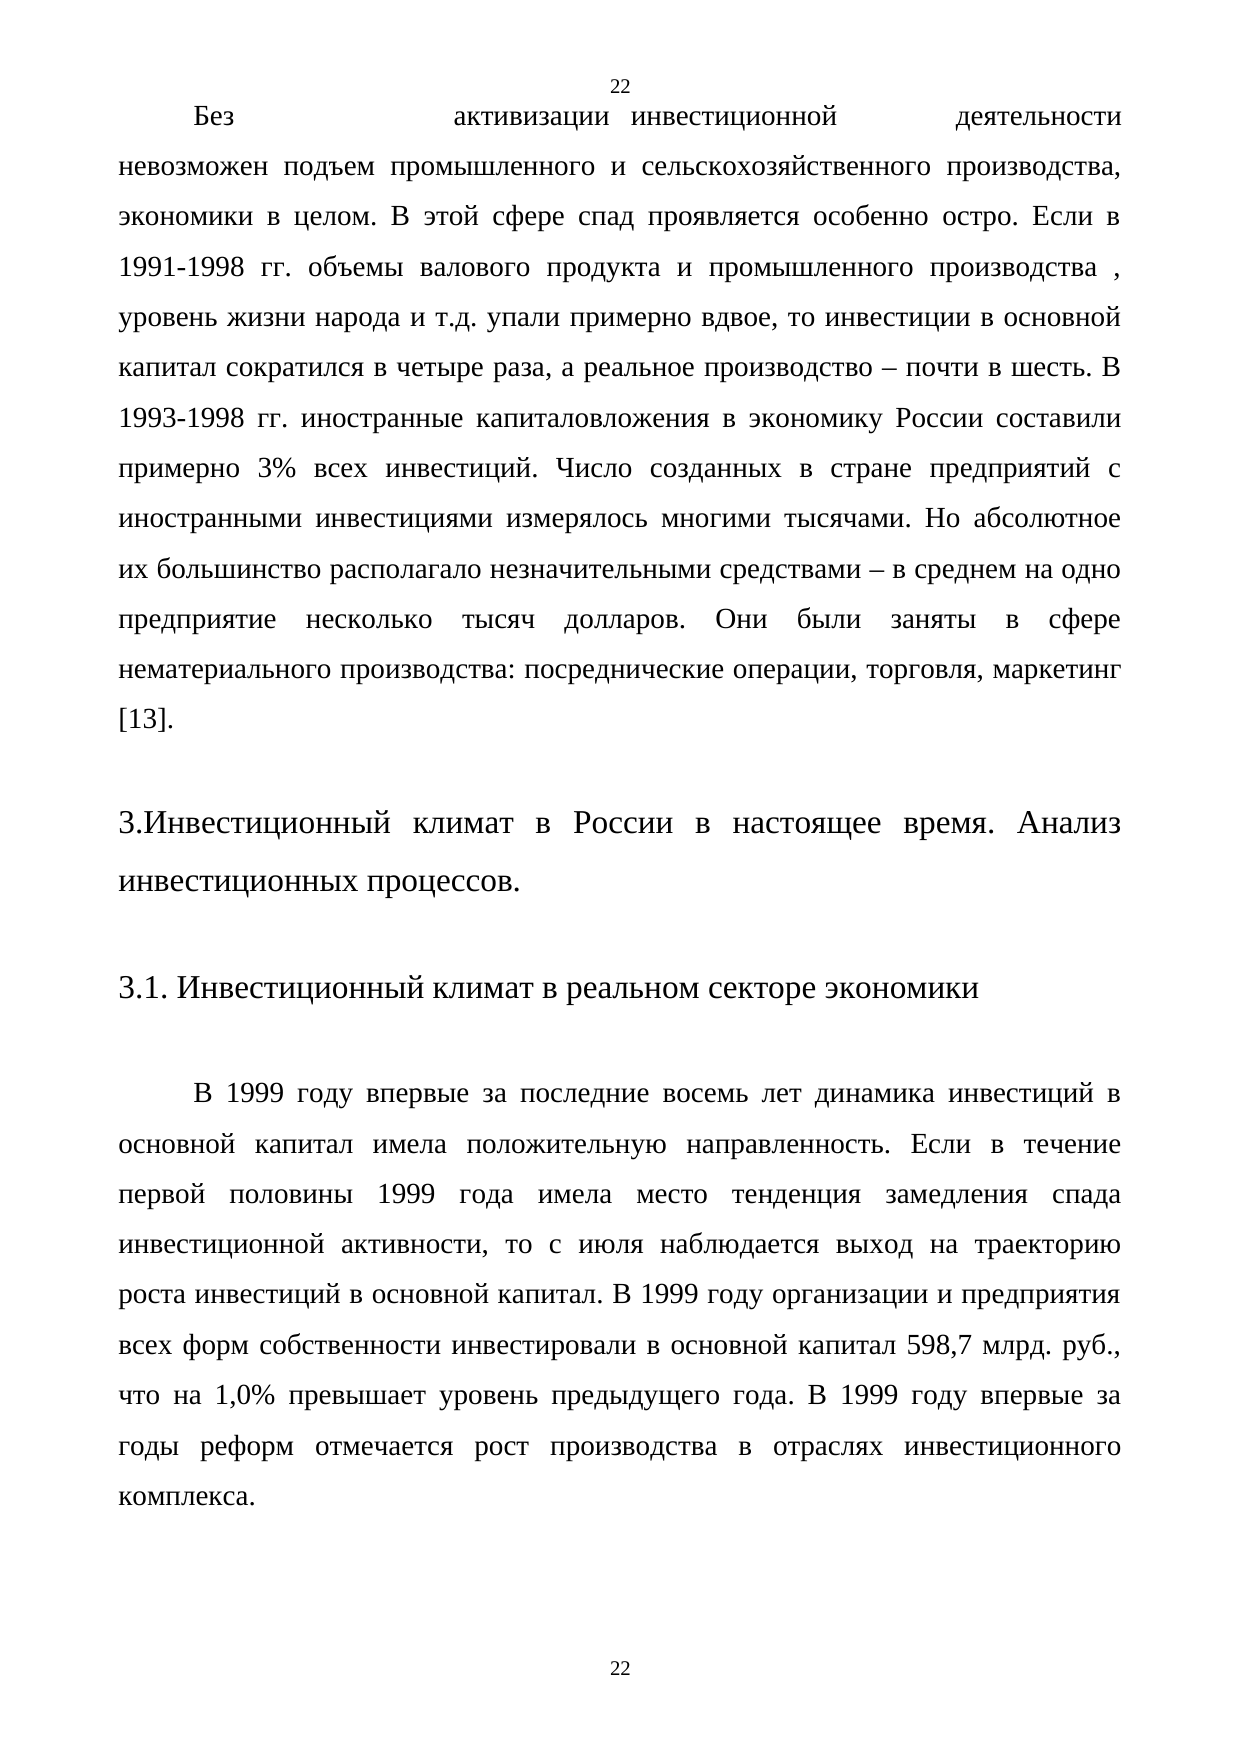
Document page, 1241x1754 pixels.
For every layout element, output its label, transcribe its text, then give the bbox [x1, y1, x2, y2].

text В 1999 году впервые за последние восемь лет динамика инвестиций в основной капитал имела положительную направленность. Если в течение первой половины 1999 года имела место тенденция замедления спада инвестиционной активности, то с июля наблюдается выход на траекторию роста инвестиций в основной капитал. В 1999 году организации и предприятия всех форм собственности инвестировали в основной капитал 598,7 млрд. руб., что на 1,0% превышает уровень предыдущего года. В 1999 году впервые за годы реформ отмечается рост производства в отраслях инвестиционного комплекса. [118, 1075, 1122, 1511]
title 3.1. Инвестиционный климат в реальном секторе экономики [118, 968, 1122, 1006]
text Без активизации инвестиционной деятельности невозможен подъем промышленного и сельскохозяйственного производства, экономики в целом. В этой сфере спад проявляется особенно остро. Если в 1991-1998 гг. объемы валового продукта и промышленного производства , уровень жизни народа и т.д. упали примерно вдвое, то инвестиции в основной капитал сократился в четыре раза, а реальное производство – почти в шесть. В 1993-1998 гг. иностранные капиталовложения в экономику России составили примерно 3% всех инвестиций. Число созданных в стране предприятий с иностранными инвестициями измерялось многими тысячами. Но абсолютное их большинство располагало незначительными средствами – в среднем на одно предприятие несколько тысяч долларов. Они были заняты в сфере нематериального производства: посреднические операции, торговля, маркетинг [13]. [118, 98, 1122, 735]
title 3.Инвестиционный климат в России в настоящее время. Анализ инвестиционных процессов. [118, 802, 1122, 898]
